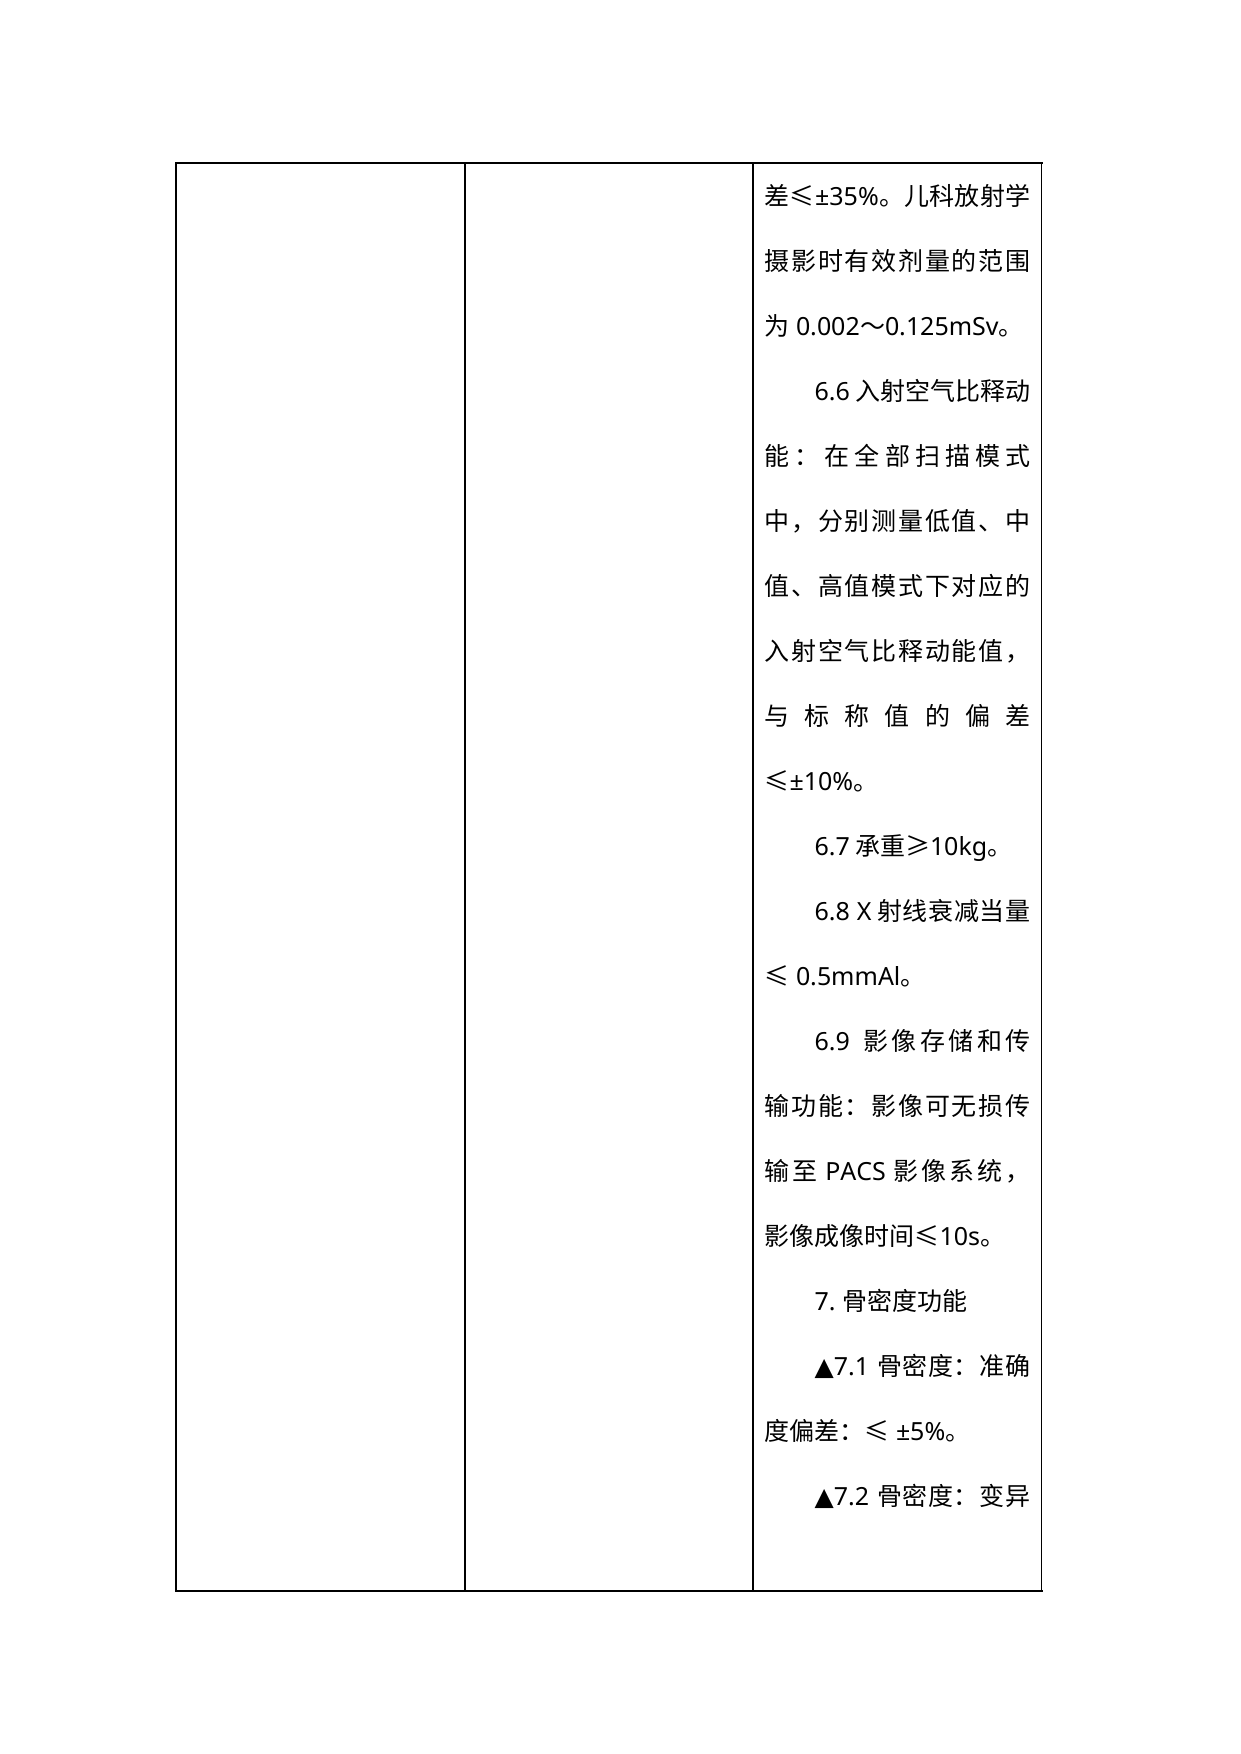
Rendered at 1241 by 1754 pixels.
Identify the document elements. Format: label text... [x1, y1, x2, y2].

table_cell ▲ [466, 164, 752, 1590]
table_cell 1 [177, 164, 464, 1590]
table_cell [754, 164, 1041, 1590]
